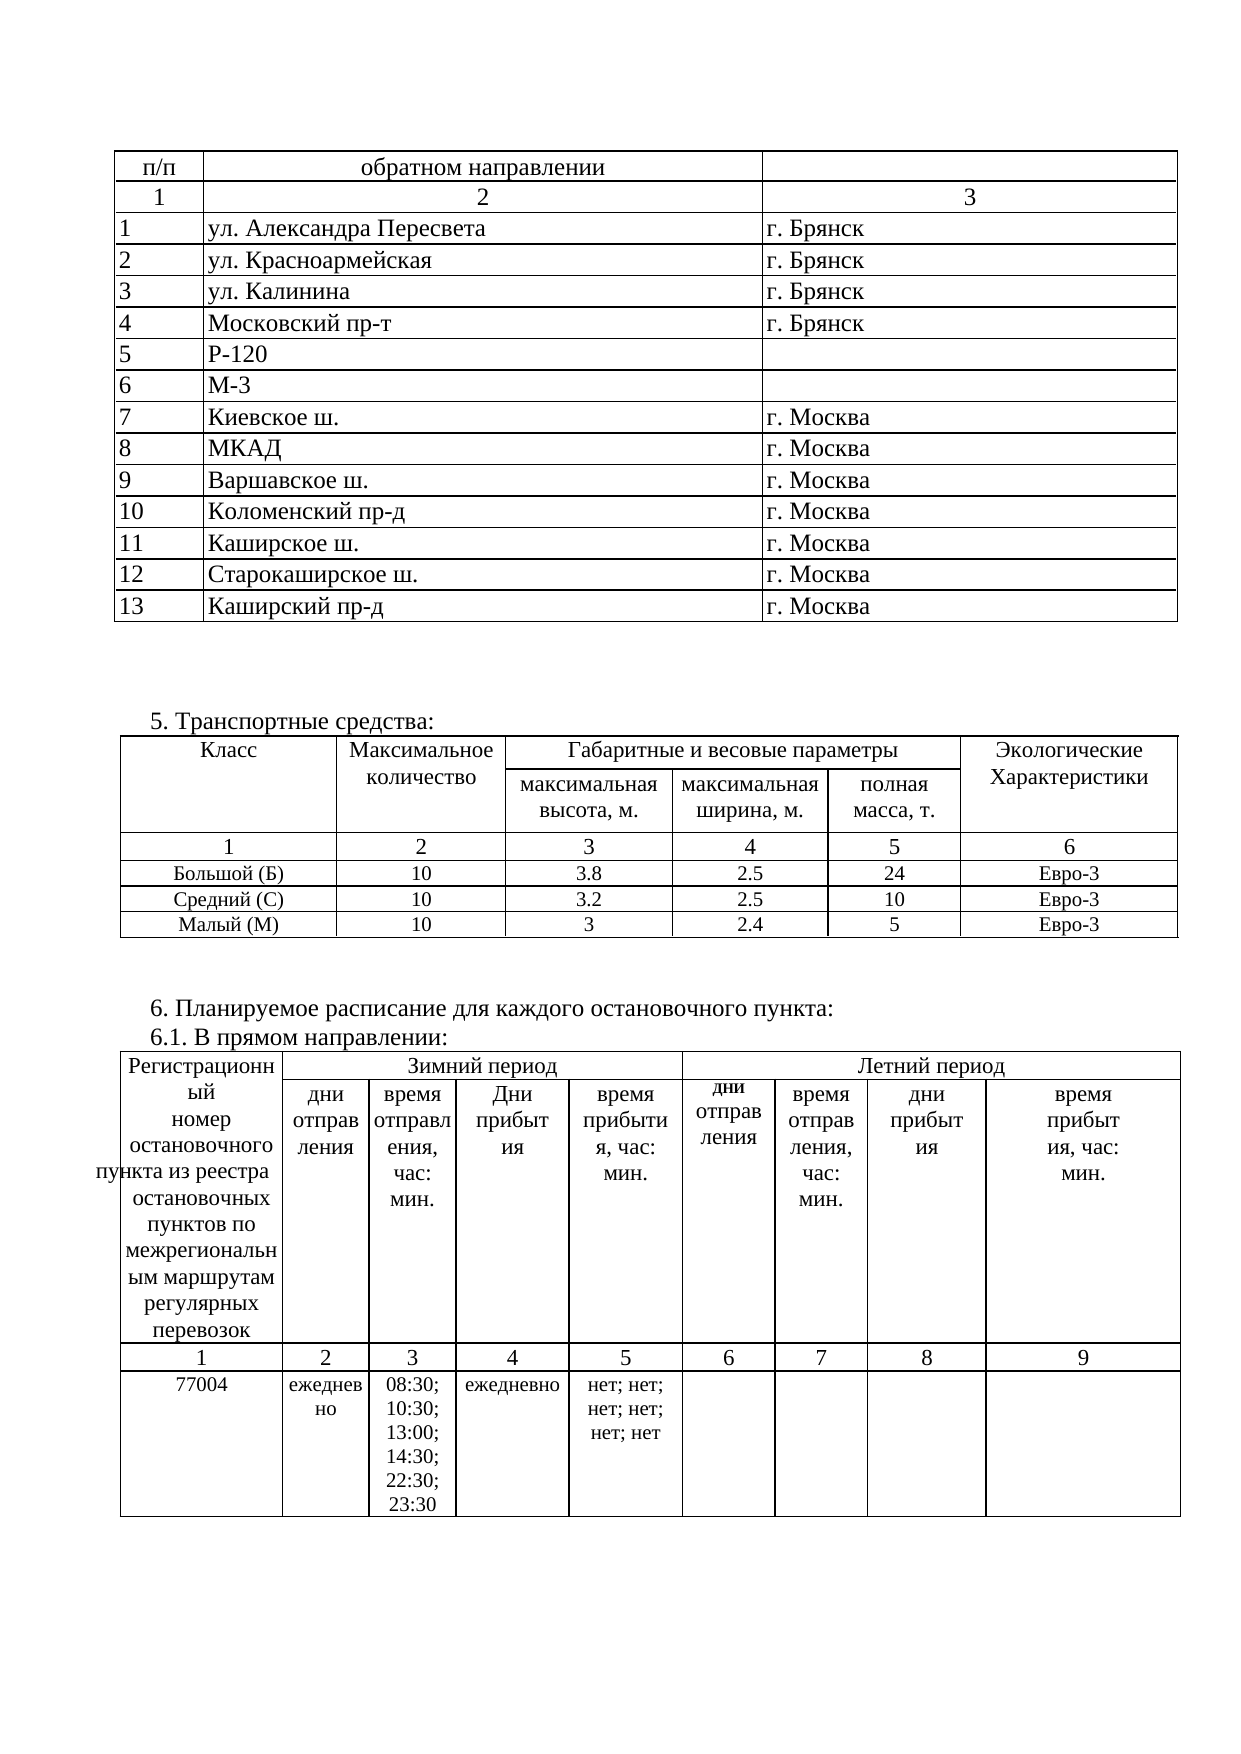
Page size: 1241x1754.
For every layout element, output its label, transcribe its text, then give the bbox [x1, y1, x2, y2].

table_cell 12 [115, 559, 203, 589]
table_cell МКАД [204, 434, 762, 463]
table_cell нет; нет; нет; нет; нет; нет [570, 1372, 682, 1516]
table_cell 11 [115, 528, 203, 558]
table_cell дни прибыт ия [868, 1080, 985, 1342]
table_cell 5 [829, 833, 960, 859]
table_cell 1 [121, 1344, 282, 1370]
table_cell г. Москва [763, 432, 1177, 463]
table_cell Старокаширское ш. [204, 560, 762, 589]
table_cell [987, 1372, 1180, 1516]
table_cell ул. Калинина [204, 276, 762, 306]
table_cell 77004 [121, 1372, 282, 1516]
table_cell 1 [121, 833, 336, 859]
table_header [121, 1052, 282, 1342]
table_cell 5 [829, 912, 960, 936]
table_cell 7 [776, 1344, 867, 1370]
table_cell Каширское ш. [204, 528, 762, 558]
table_cell 4 [457, 1344, 568, 1370]
table_cell 2.5 [673, 887, 827, 911]
table_cell 3.8 [506, 861, 672, 885]
table_cell 8 [868, 1344, 985, 1370]
table_cell время прибыти я, час: мин. [570, 1080, 682, 1342]
table_cell Киевское ш. [204, 402, 762, 432]
table_cell Евро-3 [961, 912, 1177, 936]
table_cell 5 [570, 1344, 682, 1370]
table_cell г. Москва [763, 558, 1177, 589]
table_cell 10 [115, 496, 203, 526]
table_cell 2.4 [673, 912, 827, 936]
table_cell 1 [115, 181, 203, 212]
table_cell Р-120 [204, 339, 762, 369]
table_cell Большой (Б) [121, 861, 336, 885]
table_cell г. Брянск [763, 306, 1177, 338]
table_cell 10 [337, 912, 505, 936]
table_cell 9 [987, 1344, 1180, 1370]
table_cell г. Москва [763, 401, 1177, 432]
table_cell 6 [683, 1344, 774, 1370]
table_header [204, 152, 762, 180]
table_cell 2 [115, 244, 203, 275]
table_cell ул. Красноармейская [204, 245, 762, 275]
table_cell Коломенский пр-д [204, 497, 762, 526]
table_cell 13 [115, 590, 203, 621]
table_cell г. Москва [763, 495, 1177, 526]
table_cell Дни прибыт ия [457, 1080, 568, 1342]
table_cell [683, 1372, 774, 1516]
table_cell Евро-3 [961, 887, 1177, 911]
table_cell 9 [115, 465, 203, 495]
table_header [763, 152, 1177, 180]
table_cell Варшавское ш. [204, 465, 762, 495]
table_cell 3 [763, 180, 1177, 212]
table_cell 10 [337, 861, 505, 885]
table_cell Малый (М) [121, 912, 336, 936]
table_cell 24 [829, 861, 960, 885]
table_cell 3 [506, 912, 672, 936]
table_cell 10 [337, 887, 505, 911]
table_cell 6 [115, 370, 203, 401]
table_header Класс [121, 737, 336, 832]
table_cell г. Москва [763, 526, 1177, 558]
table_cell 3 [370, 1344, 455, 1370]
table_cell время отправл ения, час: мин. [370, 1080, 455, 1342]
table_cell Каширский пр-д [204, 591, 762, 621]
table_cell 1 [115, 213, 203, 243]
table_cell 2 [283, 1344, 368, 1370]
table_cell ДНИ отправ ления [683, 1080, 774, 1342]
table_cell время отправ ления, час: мин. [776, 1080, 867, 1342]
table_cell ежедневно [283, 1372, 368, 1516]
table_cell Средний (С) [121, 887, 336, 911]
table_cell полная масса, т. [829, 770, 960, 832]
table_cell время прибыт ия, час: мин. [987, 1080, 1180, 1342]
table_cell г. Москва [763, 589, 1177, 621]
table_cell [868, 1372, 985, 1516]
table_cell 7 [115, 402, 203, 432]
table_header Летний период [683, 1052, 1180, 1078]
table_cell 5 [115, 339, 203, 369]
table_cell 6 [961, 833, 1177, 859]
table_cell 3 [506, 833, 672, 859]
text 5. Транспортные средства: [150, 706, 1090, 735]
table_cell 2 [337, 833, 505, 859]
table_cell г. Брянск [763, 212, 1177, 243]
table_header Габаритные и весовые параметры [506, 737, 960, 768]
table_cell [776, 1372, 867, 1516]
table_cell ул. Александра Пересвета [204, 213, 762, 243]
table_cell 10 [829, 887, 960, 911]
table_cell [763, 369, 1177, 401]
text 6. Планируемое расписание для каждого остановочного пункта: [150, 993, 1090, 1022]
table_cell [763, 338, 1177, 369]
table_cell максимальная ширина, м. [673, 770, 827, 832]
table_cell г. Брянск [763, 275, 1177, 306]
table_cell дни отправ ления [283, 1080, 368, 1342]
text 6.1. В прямом направлении: [150, 1022, 1090, 1051]
table_header N п/п [115, 152, 203, 180]
table_cell 8 [115, 433, 203, 463]
table_header Зимний период [283, 1052, 682, 1078]
table_cell 2.5 [673, 861, 827, 885]
table_cell 2 [204, 182, 762, 212]
table_cell максимальная высота, м. [506, 770, 672, 832]
table_cell 3.2 [506, 887, 672, 911]
table_header Максимальное количество [337, 737, 505, 832]
table_cell г. Брянск [763, 243, 1177, 275]
table_cell г. Москва [763, 464, 1177, 495]
table_cell 4 [673, 833, 827, 859]
table_cell Евро-3 [961, 861, 1177, 885]
table_cell 3 [115, 276, 203, 306]
table_cell М-3 [204, 371, 762, 401]
table_cell ежедневно [457, 1372, 568, 1516]
table_cell 08:30; 10:30; 13:00; 14:30; 22:30; 23:30 [370, 1372, 455, 1516]
table_cell 4 [115, 307, 203, 338]
table_header Экологические Характеристики [961, 737, 1177, 832]
table_cell Московский пр-т [204, 308, 762, 338]
